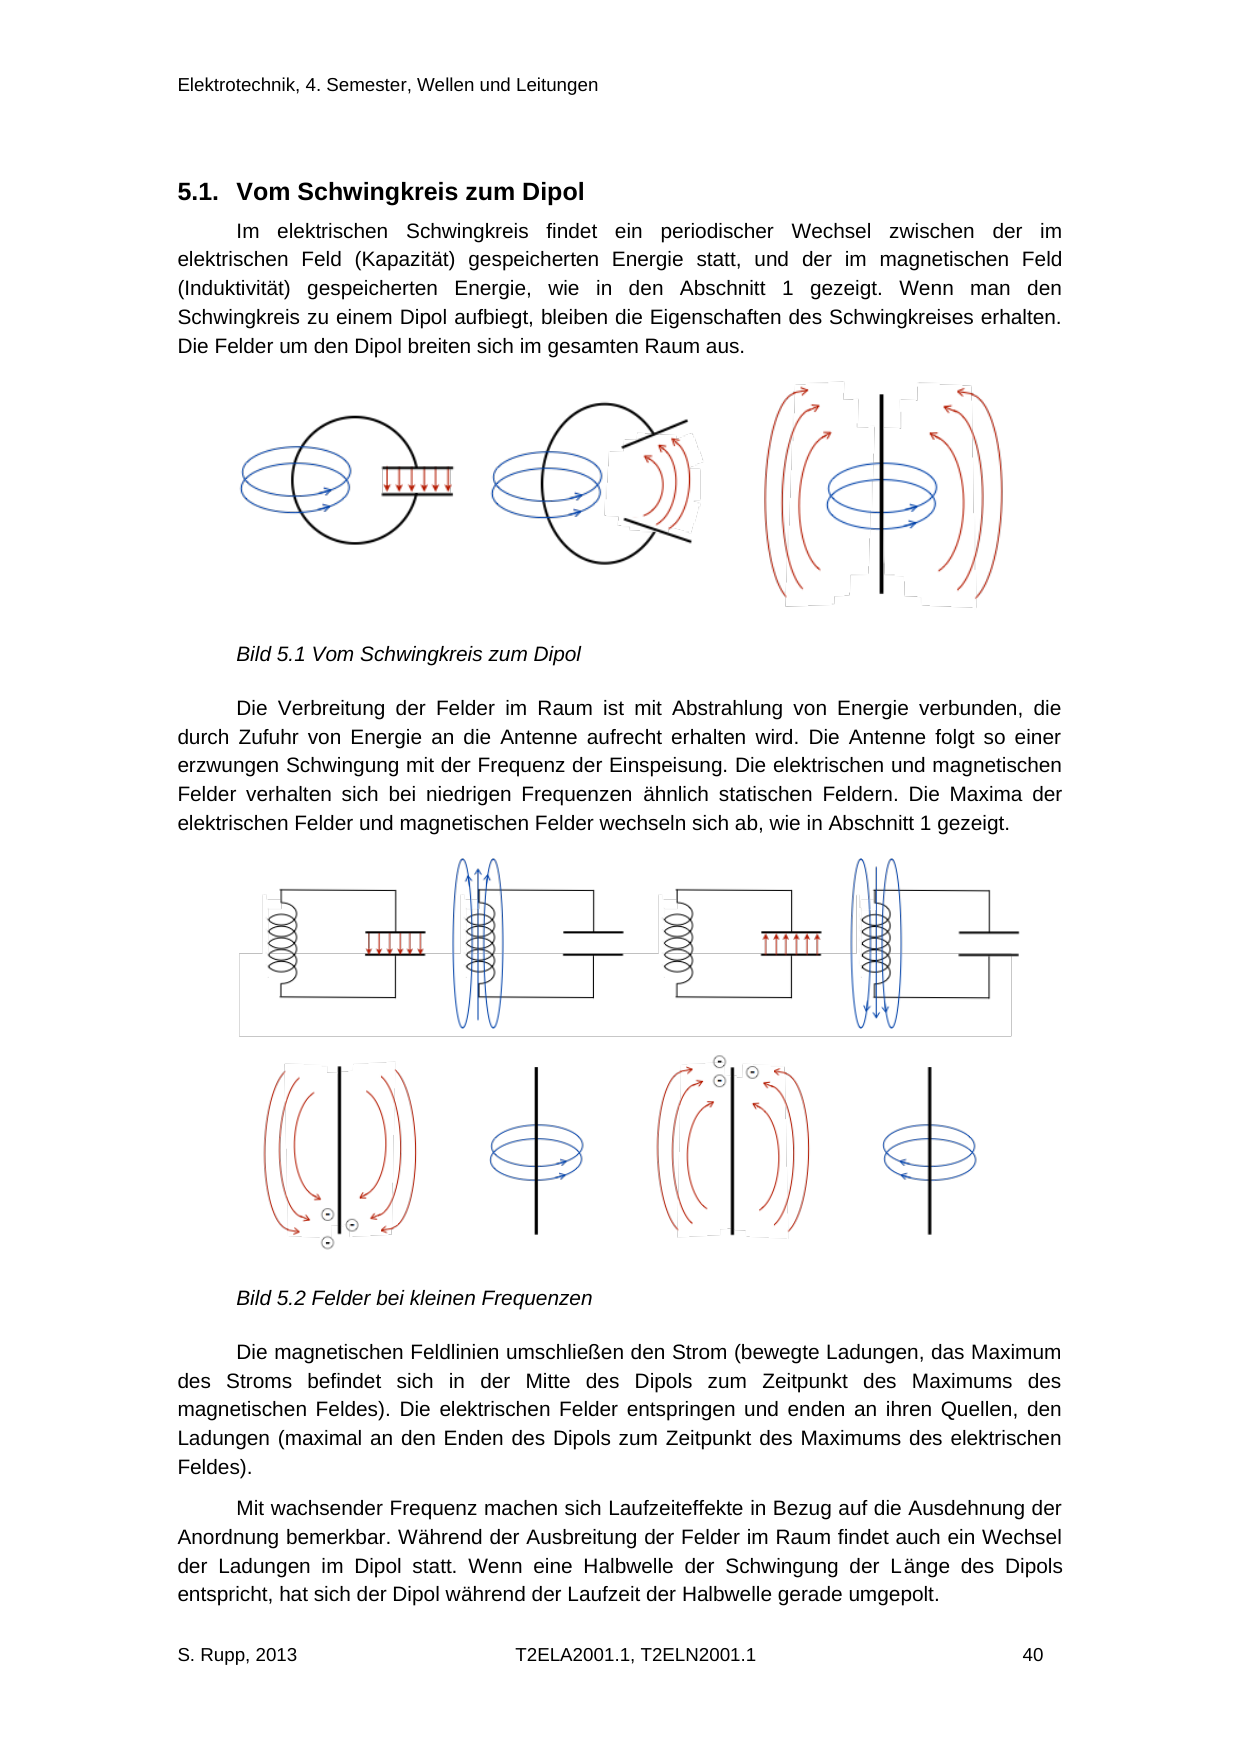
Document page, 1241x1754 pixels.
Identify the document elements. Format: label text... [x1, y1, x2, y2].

picture [236, 378, 1009, 613]
text Die magnetischen Feldlinien umschließen den Strom (bewegte Ladungen, das Maximum des Stroms befindet sich in der Mitte des Dipols zum Zeitpunkt des Maximums des magnetischen Feldes). Die elektrischen Felder entspringen und enden an ihren Quellen, den Ladungen (maximal an den Enden des Dipols zum Zeitpunkt des Maximums des elektrischen Feldes). [177, 1340, 1063, 1479]
text Bild 5.2 Felder bei kleinen Frequenzen [177, 1286, 1063, 1310]
list Vom Schwingkreis zum Dipol [177, 177, 1063, 206]
text Mit wachsender Frequenz machen sich Laufzeiteffekte in Bezug auf die Ausdehnung der Anordnung bemerkbar. Während der Ausbreitung der Felder im Raum findet auch ein Wechsel der Ladungen im Dipol statt. Wenn eine Halbwelle der Schwingung der Länge des Dipols entspricht, hat sich der Dipol während der Laufzeit der Halbwelle gerade umgepolt. [177, 1496, 1063, 1606]
picture [236, 856, 1023, 1257]
text Bild 5.1 Vom Schwingkreis zum Dipol [177, 642, 1063, 666]
text Im elektrischen Schwingkreis findet ein periodischer Wechsel zwischen der im elektrischen Feld (Kapazität) gespeicherten Energie statt, und der im magnetischen Feld (Induktivität) gespeicherten Energie, wie in den Abschnitt 1 gezeigt. Wenn man den Schwingkreis zu einem Dipol aufbiegt, bleiben die Eigenschaften des Schwingkreises erhalten. Die Felder um den Dipol breiten sich im gesamten Raum aus. [177, 218, 1063, 357]
text Die Verbreitung der Felder im Raum ist mit Abstrahlung von Energie verbunden, die durch Zufuhr von Energie an die Antenne aufrecht erhalten wird. Die Antenne folgt so einer erzwungen Schwingung mit der Frequenz der Einspeisung. Die elektrischen und magnetischen Felder verhalten sich bei niedrigen Frequenzen ähnlich statischen Feldern. Die Maxima der elektrischen Felder und magnetischen Felder wechseln sich ab, wie in Abschnitt 1 gezeigt. [177, 696, 1063, 835]
